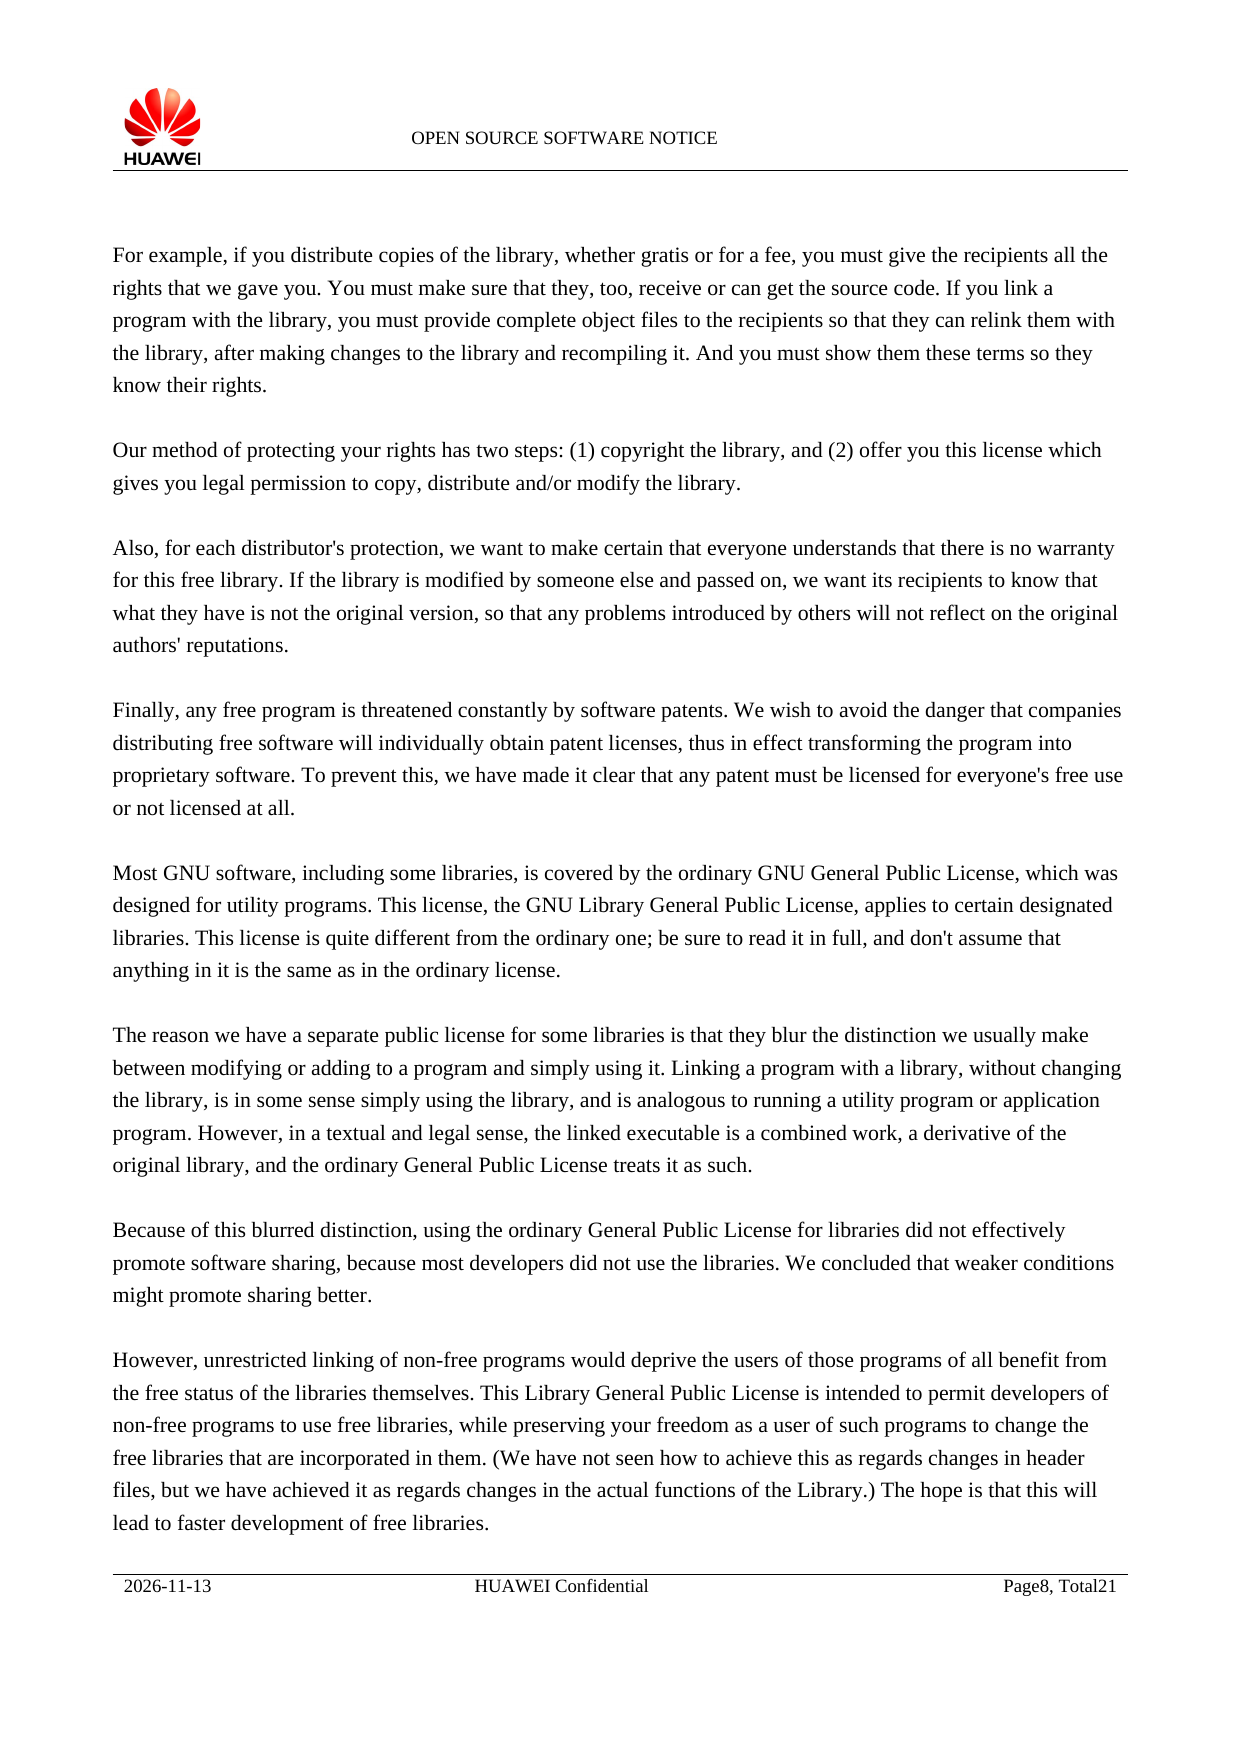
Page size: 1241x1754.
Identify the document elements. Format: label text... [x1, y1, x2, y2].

picture [124, 88, 201, 165]
